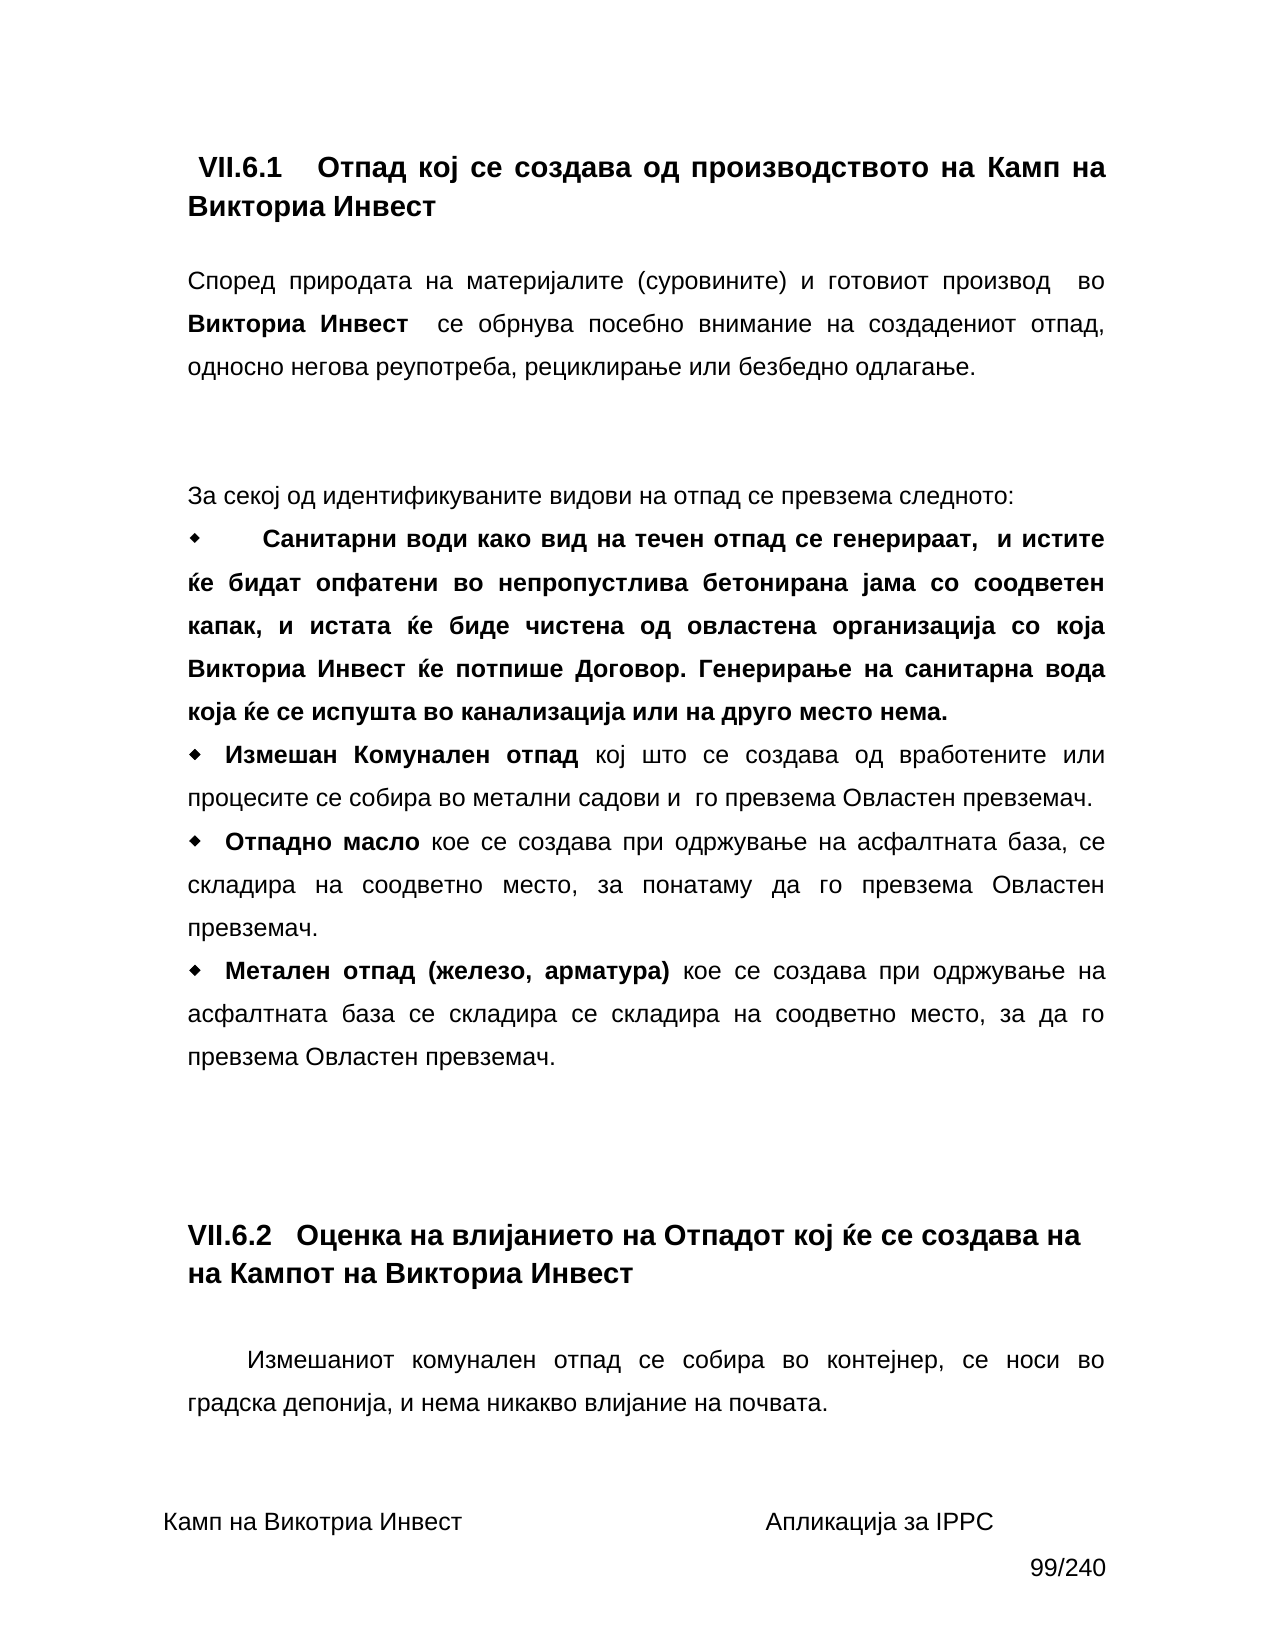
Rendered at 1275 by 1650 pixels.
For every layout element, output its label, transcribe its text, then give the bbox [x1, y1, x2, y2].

text на Кампот на Викториа Инвест [187, 1256, 1106, 1289]
list Санитарни води како вид на течен отпад се генерираат, и истите ќе бидат опфатени во непропустлива бетонирана јама со соодветен капак, и истата ќе биде чистена од овластена организација со која Викториа Инвест ќе потпише Договор. Генерирање на санитарна вода која ќе се испушта во канализација или на друго место нема. [187, 524, 1106, 726]
text Според природата на материјалите (суровините) и готовиот производ во Викториа Инвест се обрнува посебно внимание на создадениот отпад, односно негова реупотреба, рециклирање или безбедно одлагање. [187, 266, 1106, 381]
text VII.6.2 Оценка на влијанието на Отпадот кој ќе се создава на [187, 1217, 1106, 1251]
text Измешаниот комунален отпад се собира во контејнер, се носи во градска депонија, и нема никакво влијание на почвата. [187, 1345, 1106, 1417]
text VII.6.1 Отпад кој се создава од производството на Камп на Викториа Инвест [187, 150, 1106, 222]
list Измешан Комунален отпад кој што се создава од вработените или процесите се собира во метални садови и го превзема Овластен превземач. [187, 740, 1106, 812]
text За секој од идентификуваните видови на отпад се превзема следното: [187, 481, 1106, 510]
list Метален отпад (железо, арматура) кое се создава при одржување на асфалтната база се складира се складира на соодветно место, за да го превзема Овластен превземач. [187, 956, 1106, 1071]
list Отпадно масло кое се создава при одржување на асфалтната база, се складира на соодветно место, за понатаму да го превзема Овластен превземач. [187, 826, 1106, 942]
